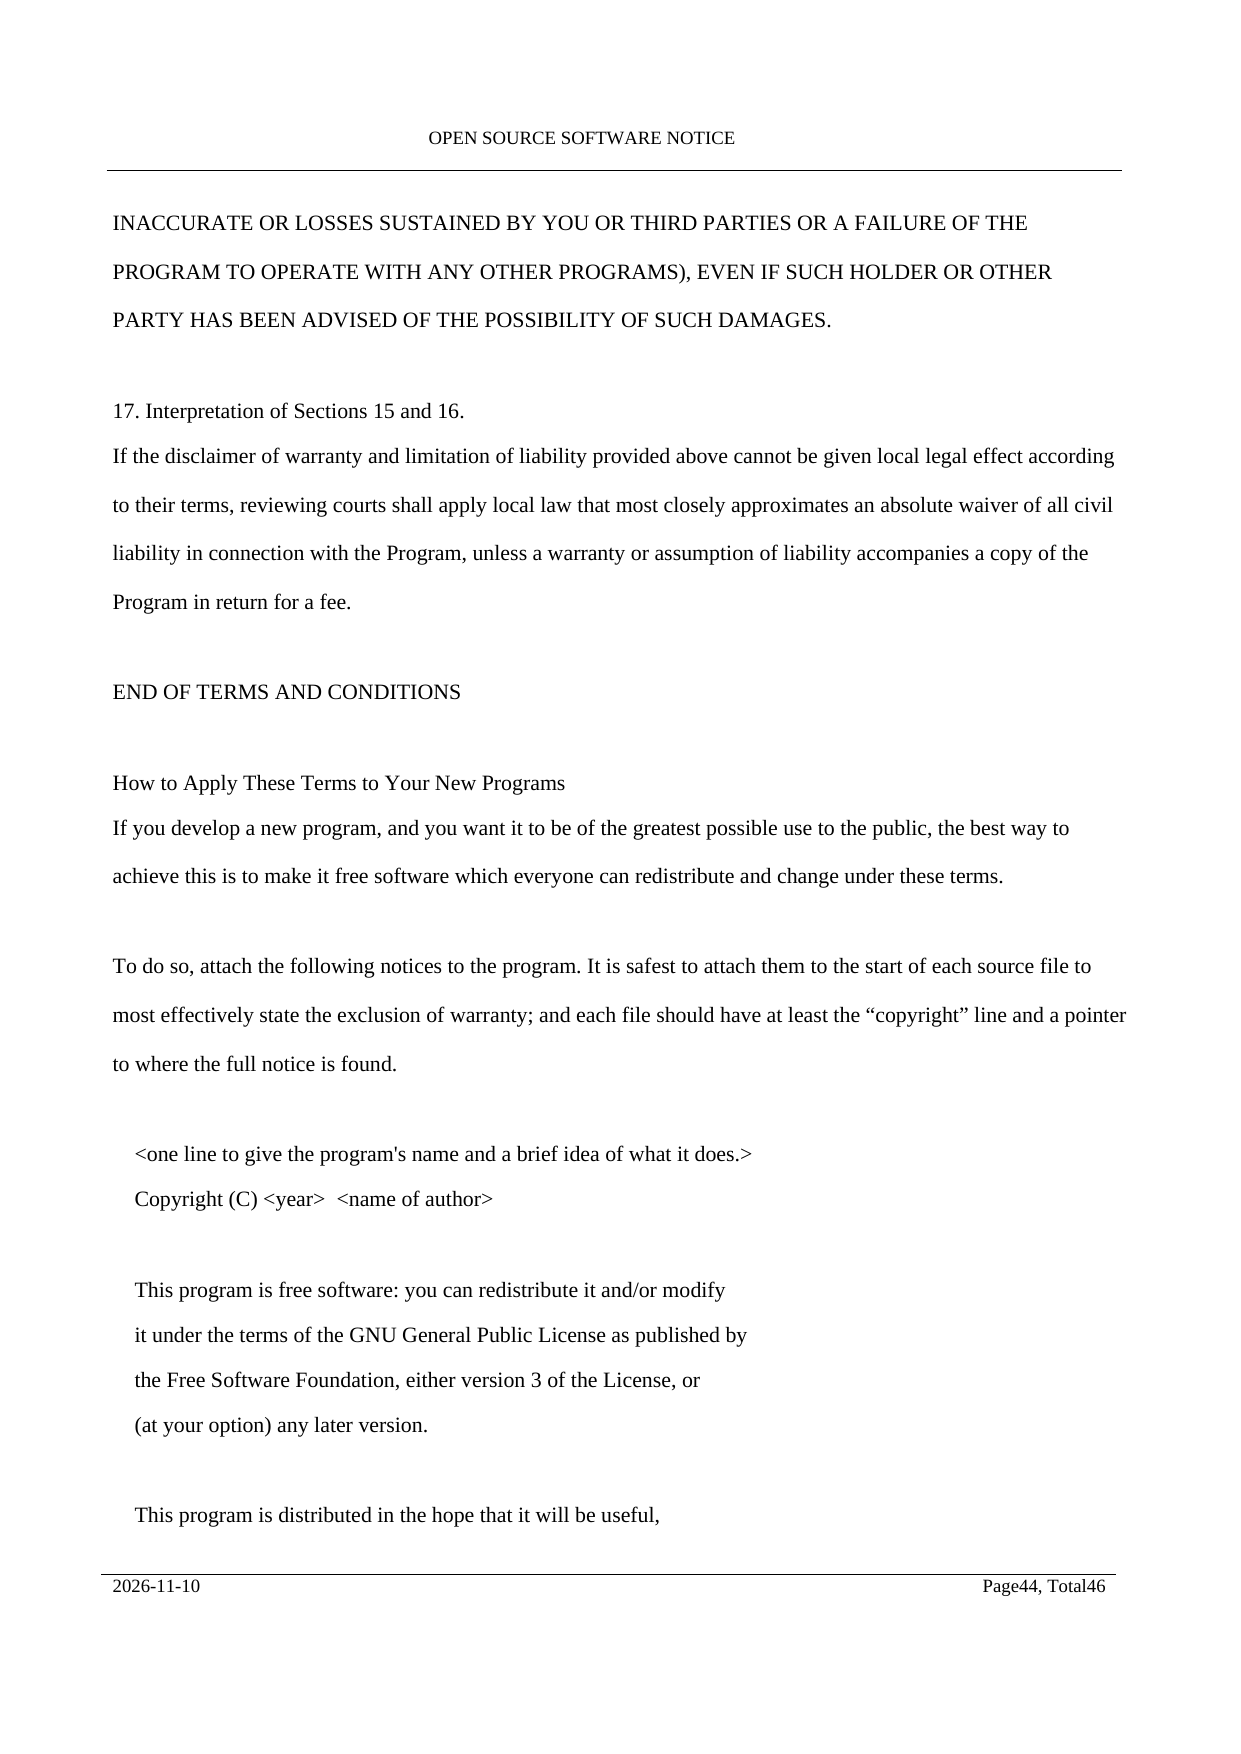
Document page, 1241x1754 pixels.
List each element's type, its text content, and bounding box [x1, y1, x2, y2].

text END OF TERMS AND CONDITIONS [112, 676, 1128, 708]
text 17. Interpretation of Sections 15 and 16. [112, 394, 1128, 427]
text If you develop a new program, and you want it to be of the greatest possible use to the public, the best way to achieve this is to make it free software which everyone can redistribute and change under these terms. [112, 811, 1128, 892]
text (at your option) any later version. [112, 1408, 1128, 1441]
text How to Apply These Terms to Your New Programs [112, 766, 1128, 798]
text <one line to give the program's name and a brief idea of what it does.> [112, 1138, 1128, 1170]
text If the disclaimer of warranty and limitation of liability provided above cannot be given local legal effect according to their terms, reviewing courts shall apply local law that most closely approximates an absolute waiver of all civil liability in connection with the Program, unless a warranty or assumption of liability accompanies a copy of the Program in return for a fee. [112, 439, 1128, 618]
text Copyright (C) <year> <name of author> [112, 1183, 1128, 1215]
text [112, 206, 1128, 336]
text the Free Software Foundation, either version 3 of the License, or [112, 1363, 1128, 1396]
text This program is free software: you can redistribute it and/or modify [112, 1273, 1128, 1305]
text To do so, attach the following notices to the program. It is safest to attach them to the start of each source file to most effectively state the exclusion of warranty; and each file should have at least the “copyright” line and a pointer to where the full notice is found. [112, 950, 1128, 1080]
text This program is distributed in the hope that it will be useful, [112, 1498, 1128, 1531]
text it under the terms of the GNU General Public License as published by [112, 1318, 1128, 1351]
